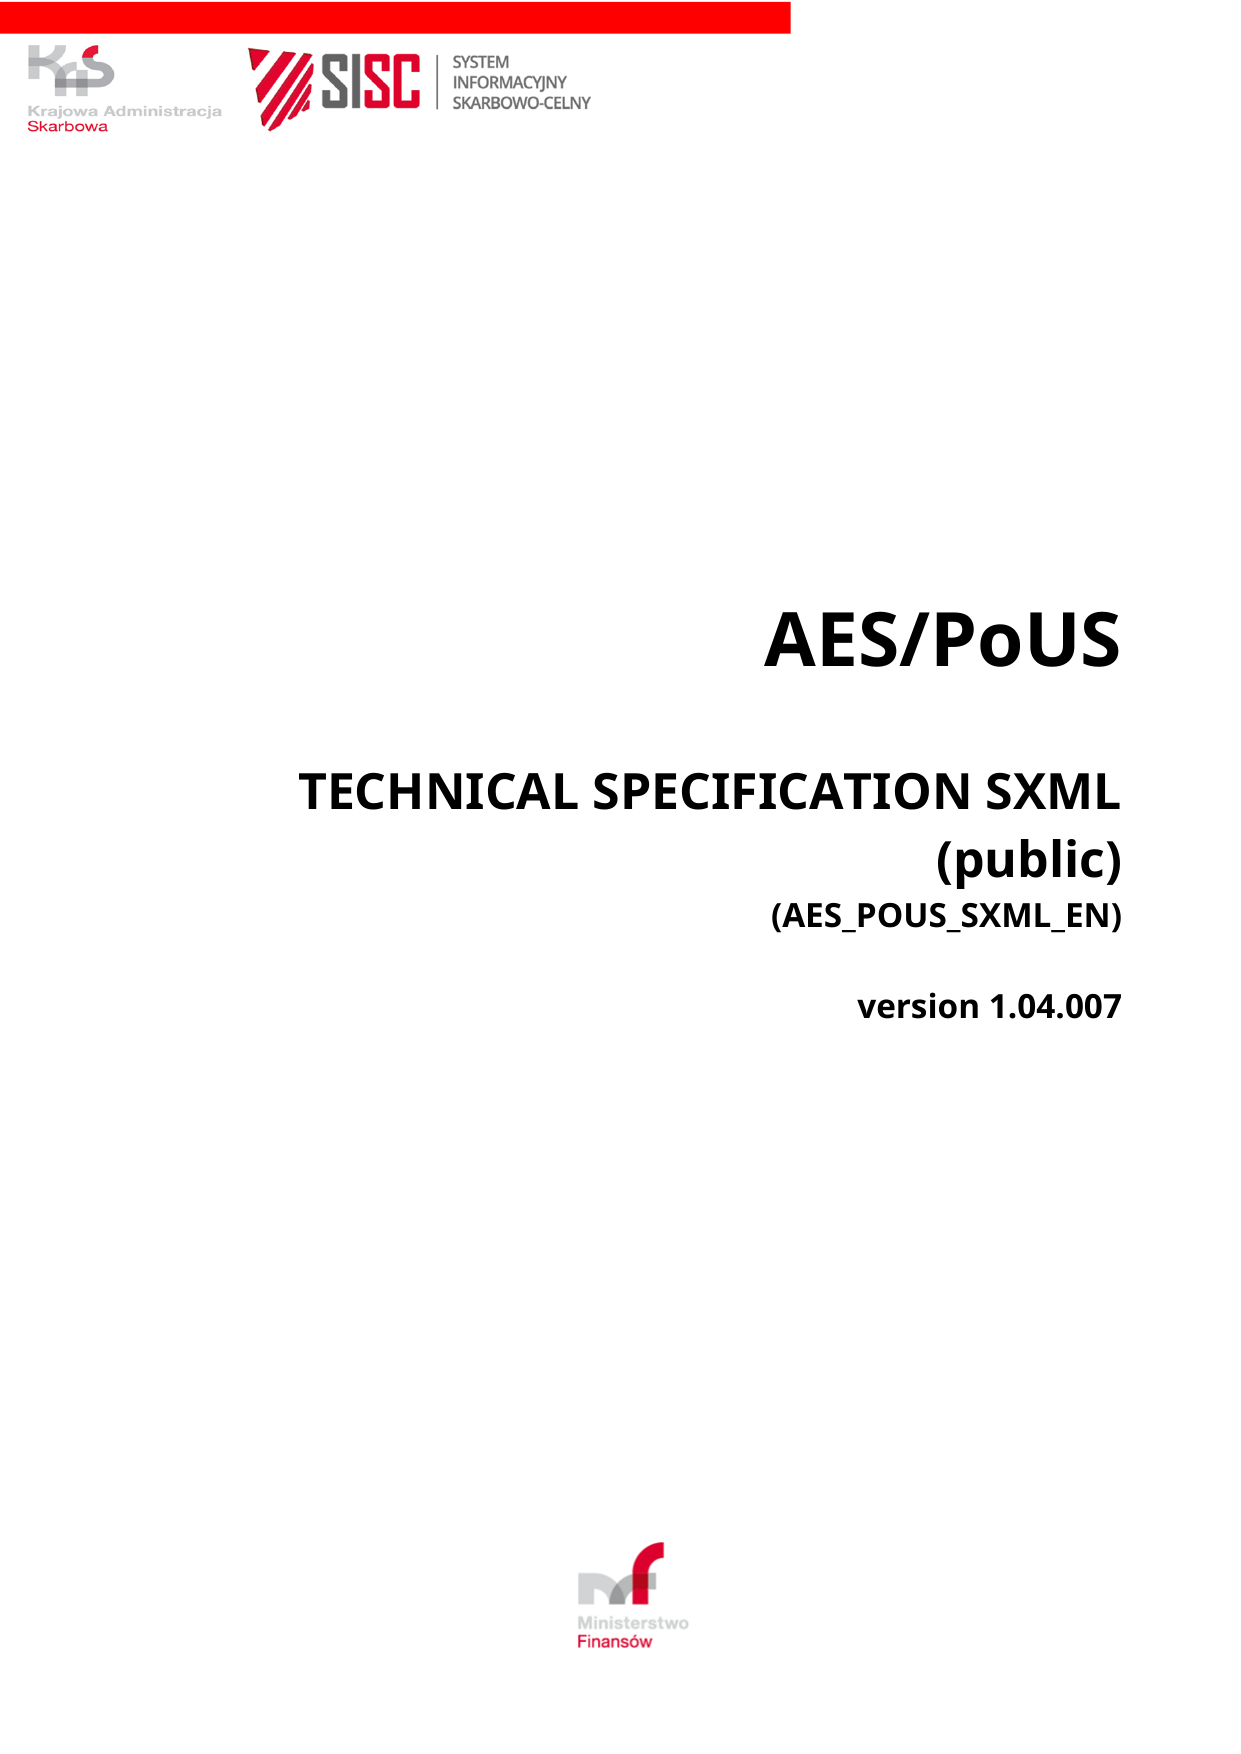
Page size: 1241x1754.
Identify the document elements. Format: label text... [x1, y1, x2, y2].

text version 1.04.007 [148, 983, 1122, 1028]
picture [565, 1538, 705, 1661]
text TECHNICAL SPECIFICATION SXML (public) [148, 756, 1122, 892]
picture [246, 43, 594, 134]
text (AES_POUS_SXML_EN) [148, 892, 1122, 938]
picture [26, 43, 224, 134]
text AES/PoUS [148, 586, 1122, 688]
